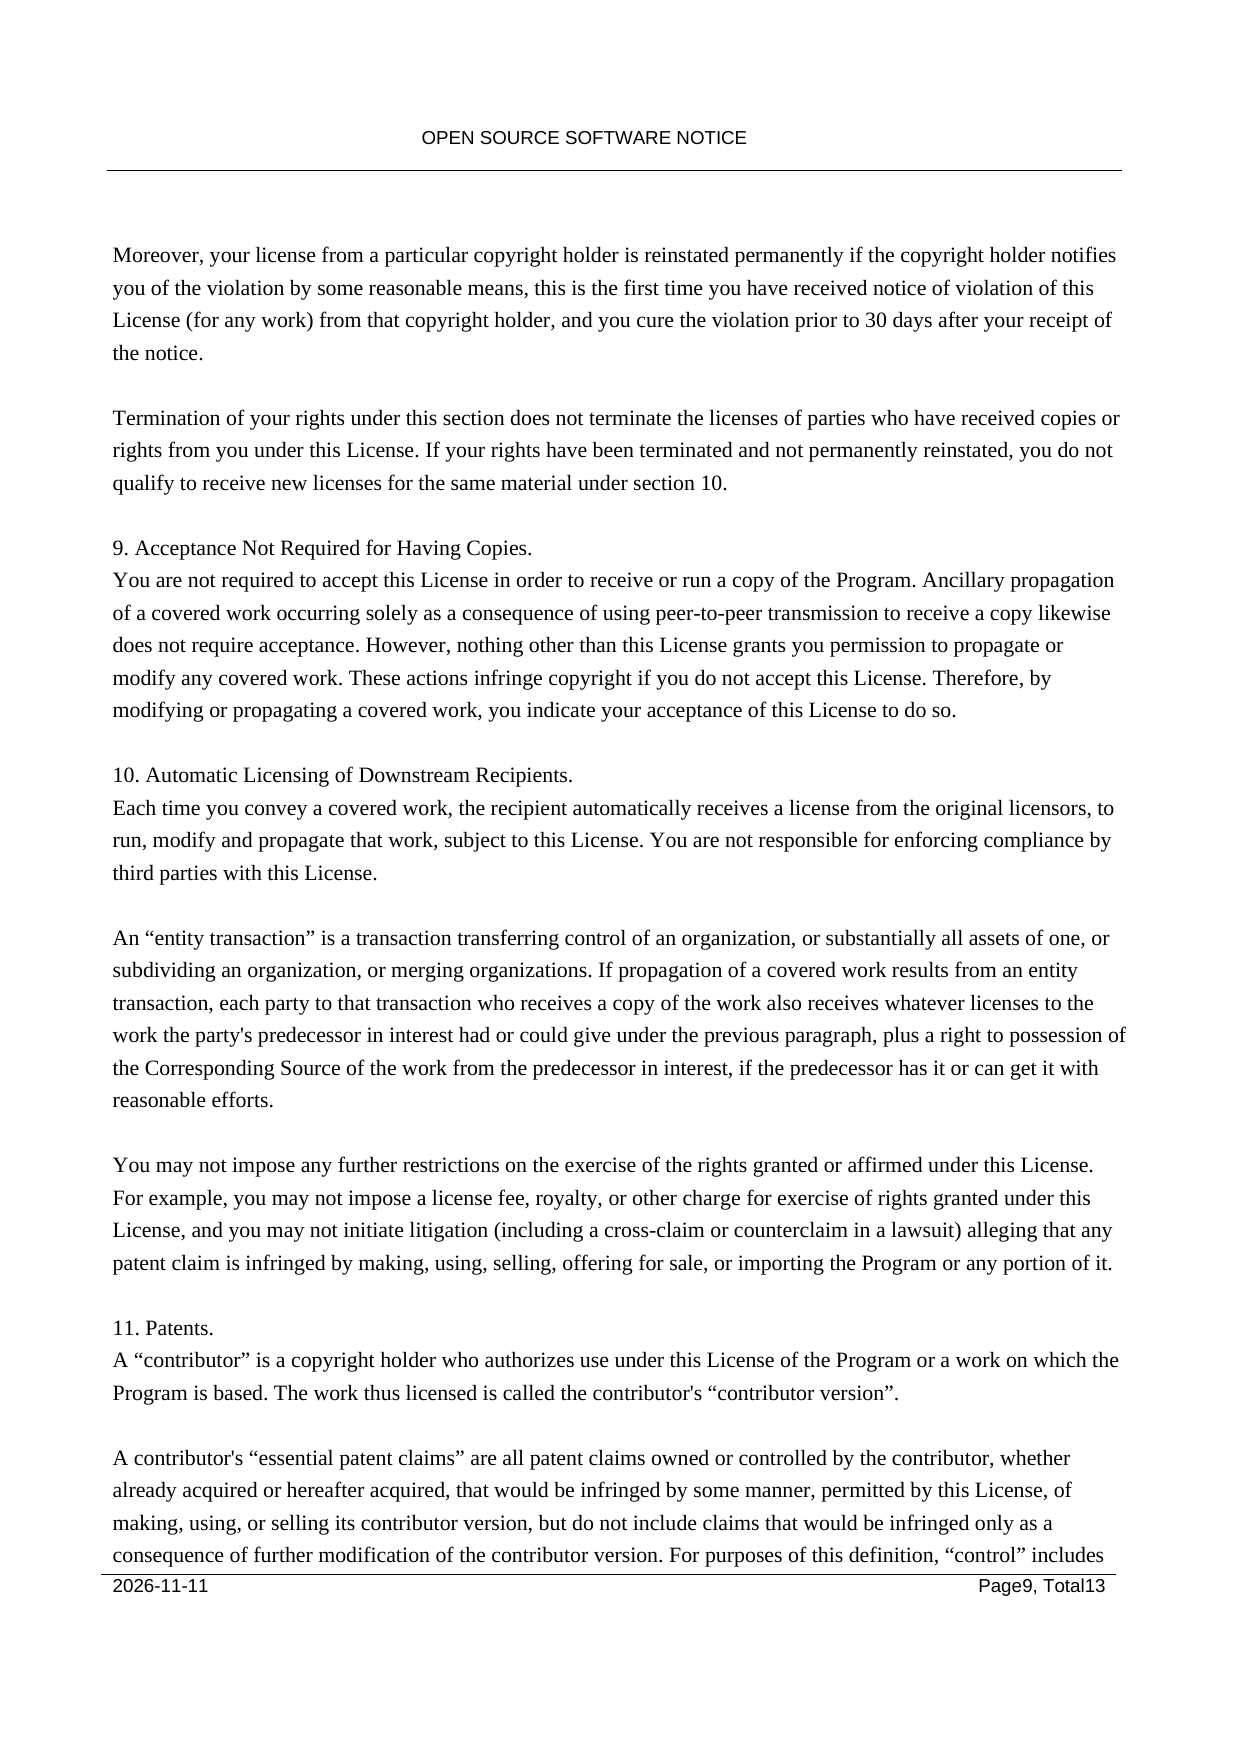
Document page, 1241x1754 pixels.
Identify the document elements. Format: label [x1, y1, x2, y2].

text [112, 206, 1128, 1571]
